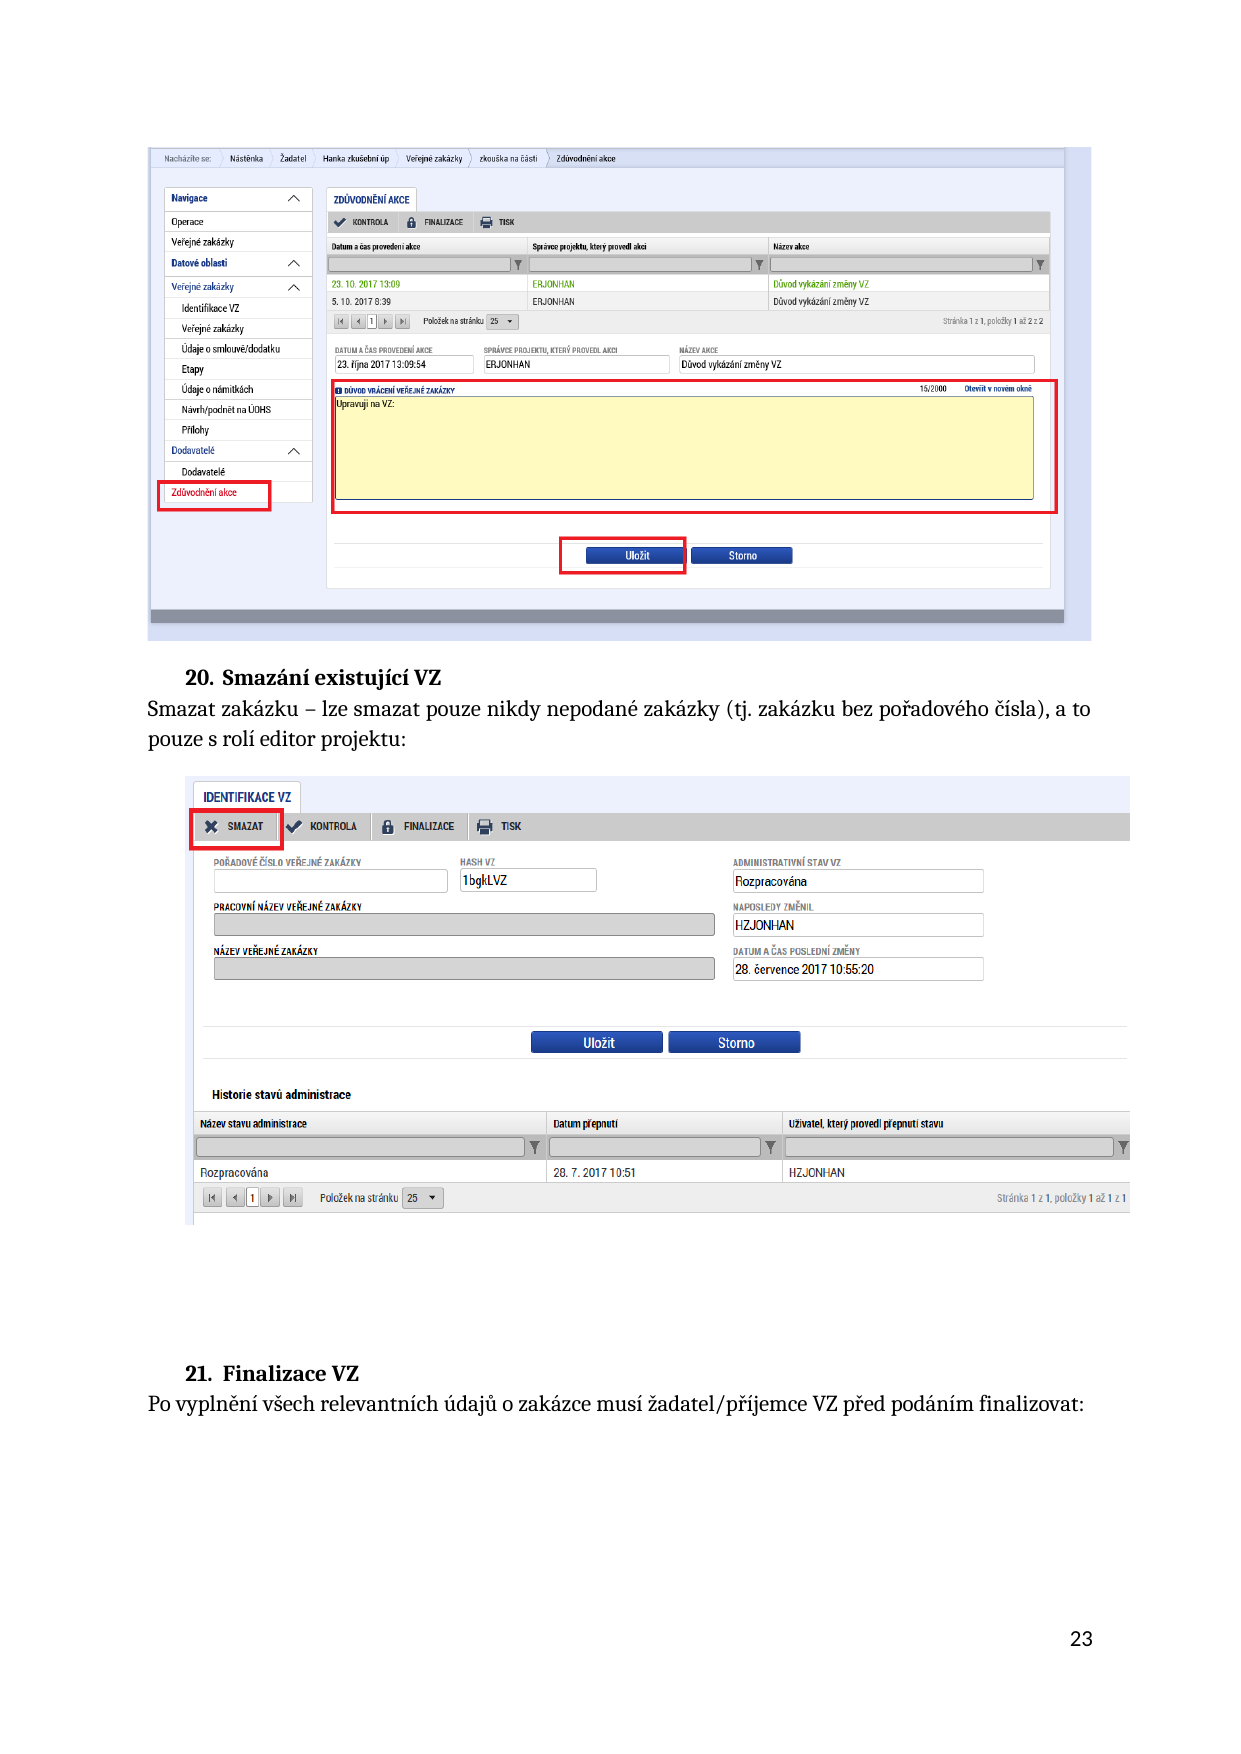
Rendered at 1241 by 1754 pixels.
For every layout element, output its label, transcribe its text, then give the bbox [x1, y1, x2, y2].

picture [147, 147, 1092, 641]
subtitle Finalizace VZ [185, 1361, 1093, 1387]
picture [185, 776, 1130, 1225]
subtitle Smazání existující VZ [185, 665, 1093, 691]
text Smazat zakázku – lze smazat pouze nikdy nepodané zakázky (tj. zakázku bez pořadového čísla), a to pouze s rolí editor projektu: [148, 695, 1093, 752]
text Po vyplnění všech relevantních údajů o zakázce musí žadatel/příjemce VZ před podáním finalizovat: [148, 1391, 1093, 1418]
